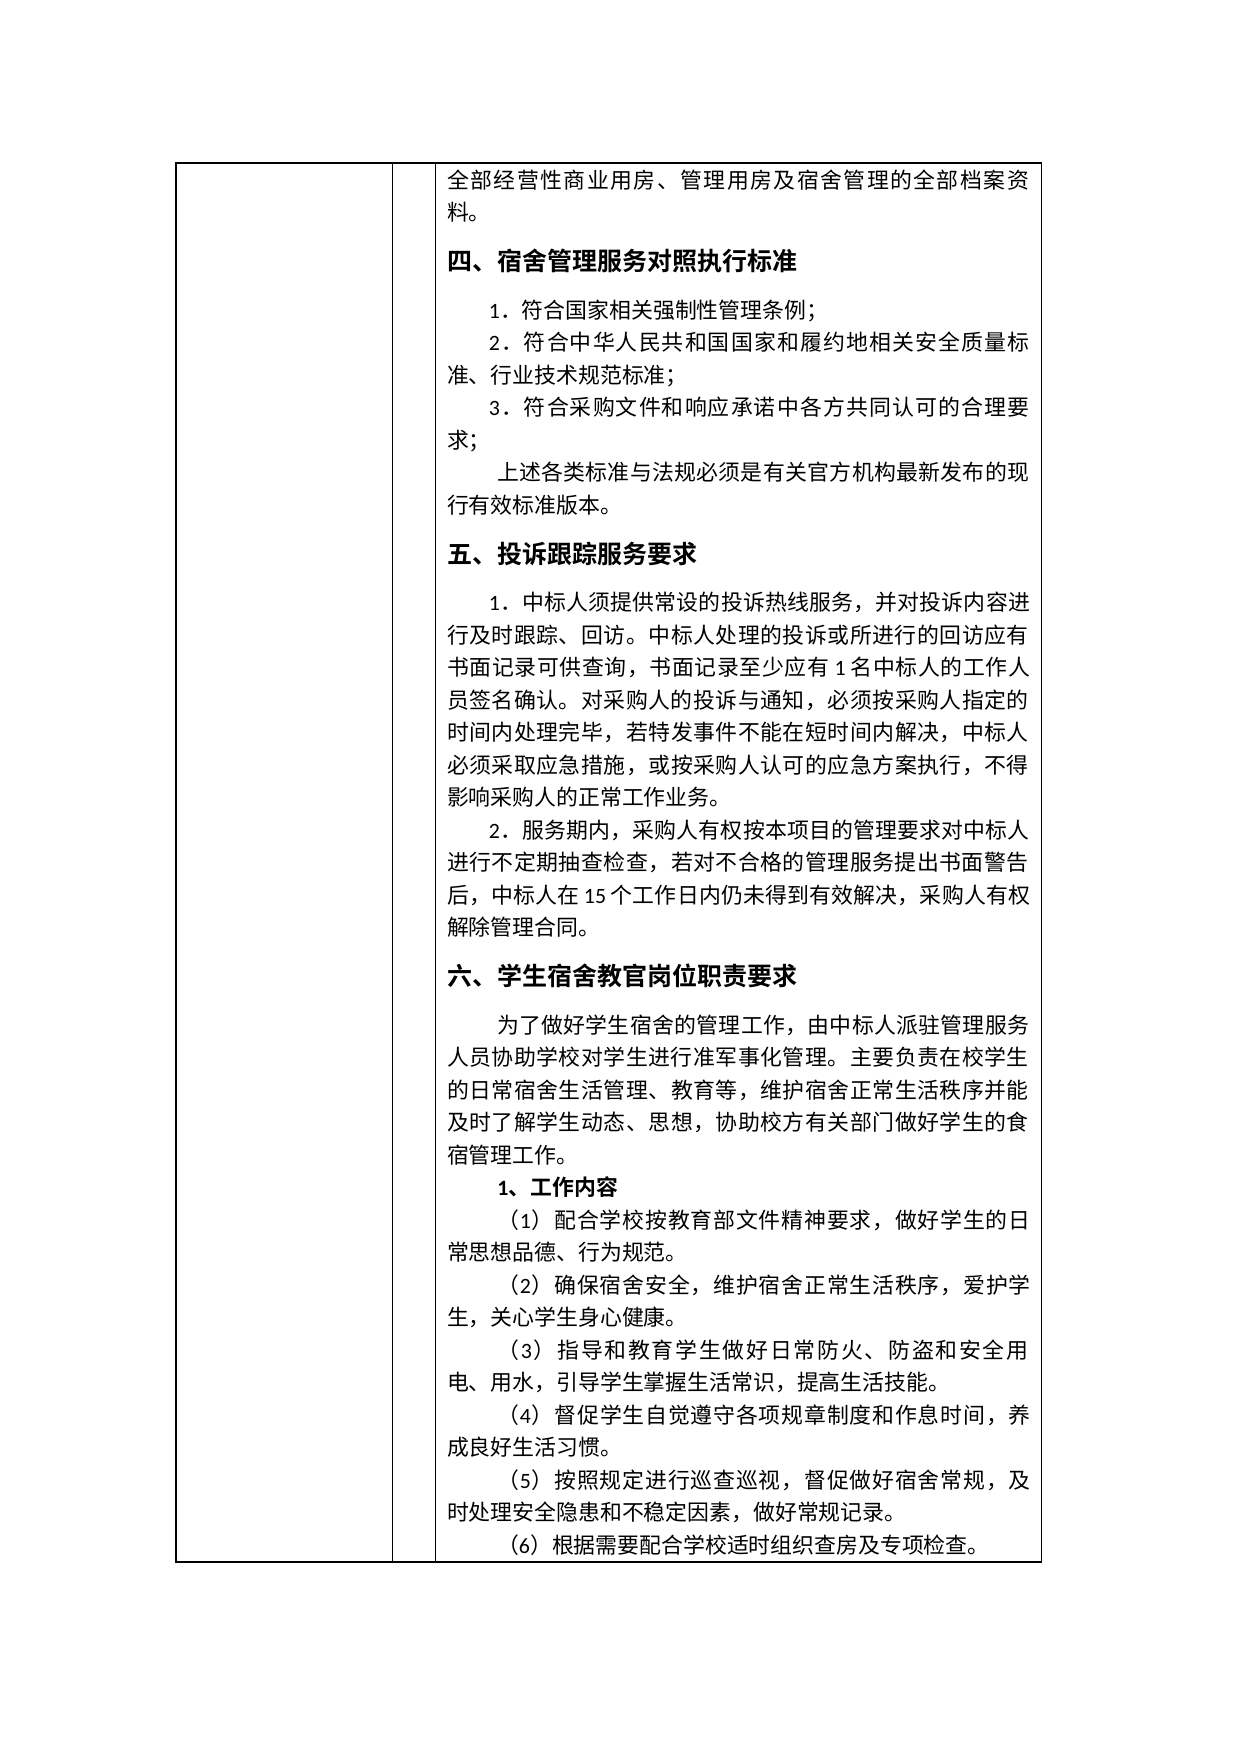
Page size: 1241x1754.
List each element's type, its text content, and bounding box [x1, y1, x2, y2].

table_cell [436, 164, 1041, 1561]
table_cell [177, 164, 392, 1561]
table_cell 1 [393, 164, 435, 1561]
